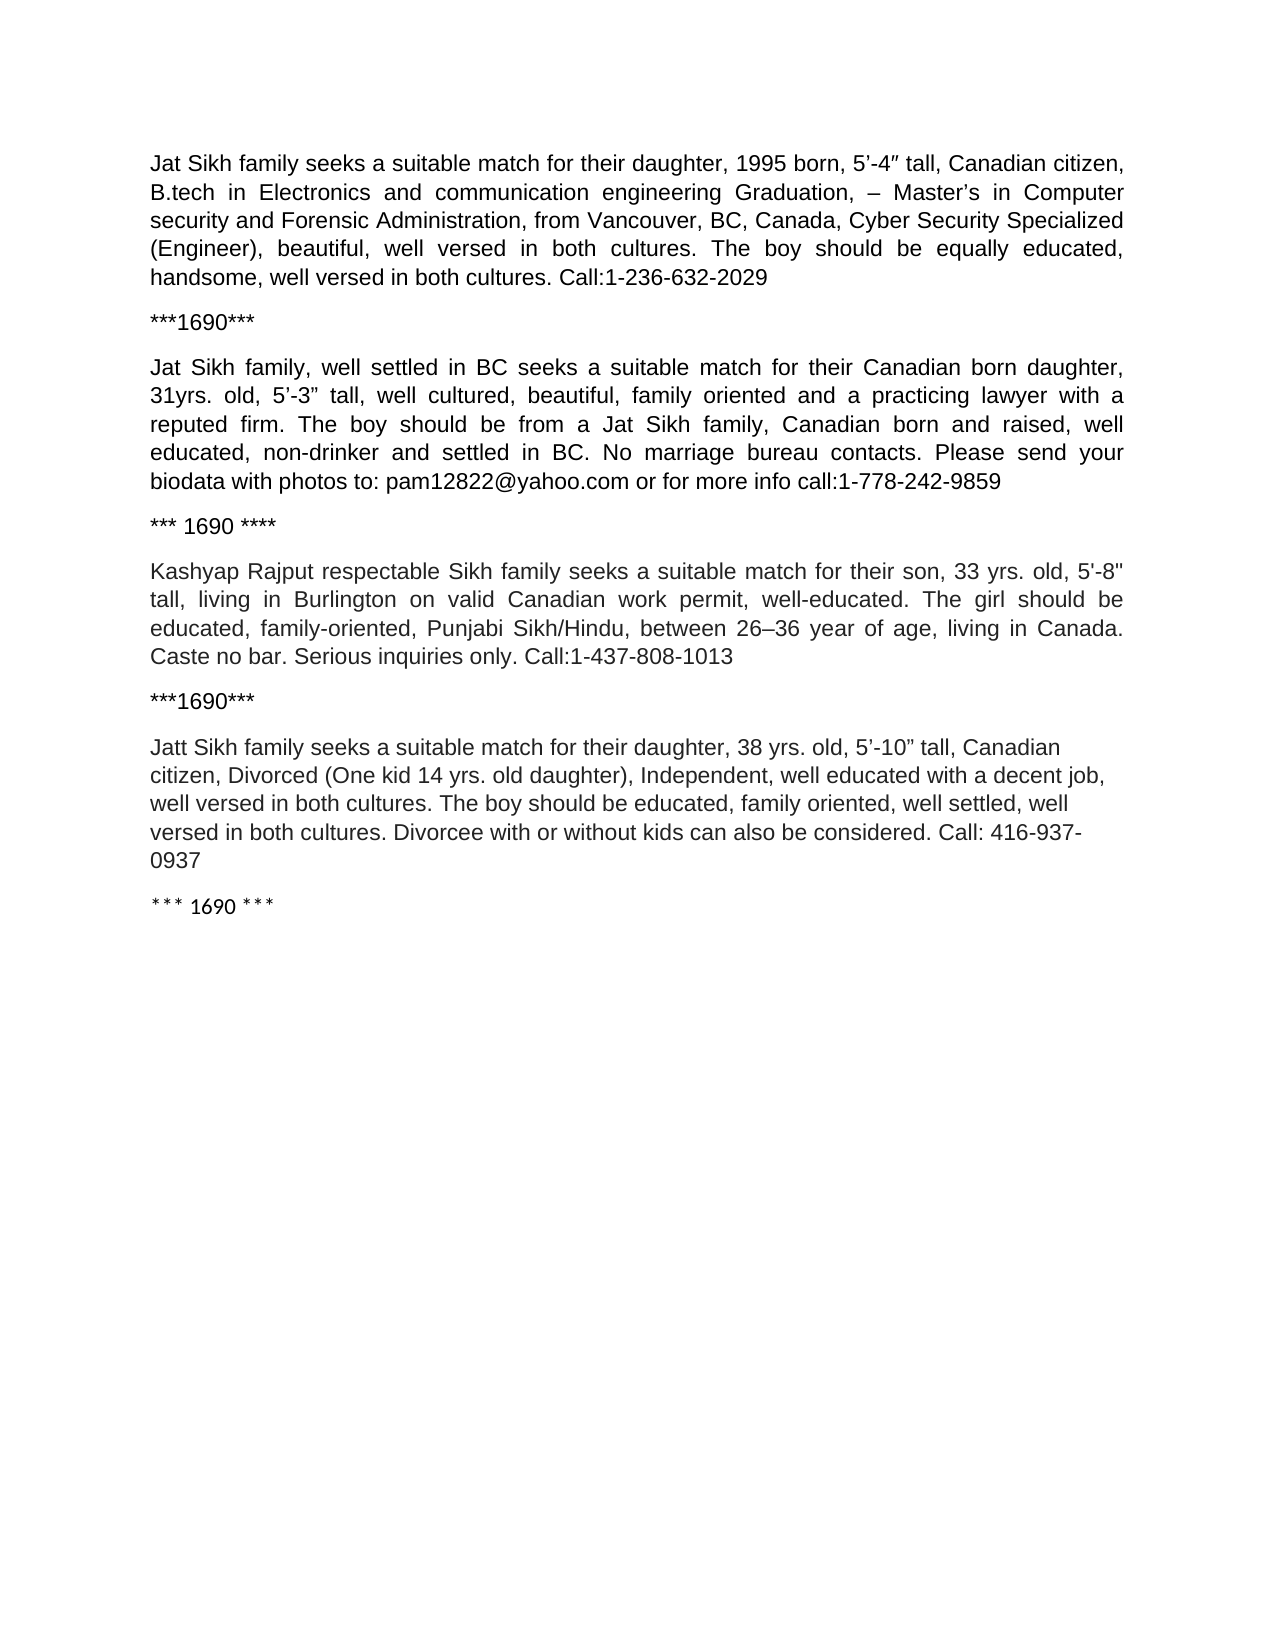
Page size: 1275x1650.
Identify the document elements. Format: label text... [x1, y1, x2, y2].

text ***1690*** [150, 688, 1125, 715]
text Jat Sikh family seeks a suitable match for their daughter, 1995 born, 5’-4″ tall, Canadian citizen, B.tech in Electronics and communication engineering Graduation, – Master’s in Computer security and Forensic Administration, from Vancouver, BC, Canada, Cyber Security Specialized (Engineer), beautiful, well versed in both cultures. The boy should be equally educated, handsome, well versed in both cultures. Call:1-236-632-2029 [150, 150, 1125, 290]
text Jatt Sikh family seeks a suitable match for their daughter, 38 yrs. old, 5’-10” tall, Canadian citizen, Divorced (One kid 14 yrs. old daughter), Independent, well educated with a decent job, well versed in both cultures. The boy should be educated, family oriented, well settled, well versed in both cultures. Divorcee with or without kids can also be considered. Call: 416-937-0937 [150, 733, 1125, 873]
text Jat Sikh family, well settled in BC seeks a suitable match for their Canadian born daughter, 31yrs. old, 5’-3” tall, well cultured, beautiful, family oriented and a practicing lawyer with a reputed firm. The boy should be from a Jat Sikh family, Canadian born and raised, well educated, non-drinker and settled in BC. No marriage bureau contacts. Please send your biodata with photos to: pam12822@yahoo.com or for more info call:1-778-242-9859 [150, 354, 1125, 494]
text *** 1690 *** [150, 892, 1125, 920]
text ***1690*** [150, 309, 1125, 335]
text *** 1690 **** [150, 513, 1125, 539]
text Kashyap Rajput respectable Sikh family seeks a suitable match for their son, 33 yrs. old, 5'-8" tall, living in Burlington on valid Canadian work permit, well-educated. The girl should be educated, family-oriented, Punjabi Sikh/Hindu, between 26–36 year of age, living in Canada. Caste no bar. Serious inquiries only. Call:1-437-808-1013 [150, 641, 1125, 669]
